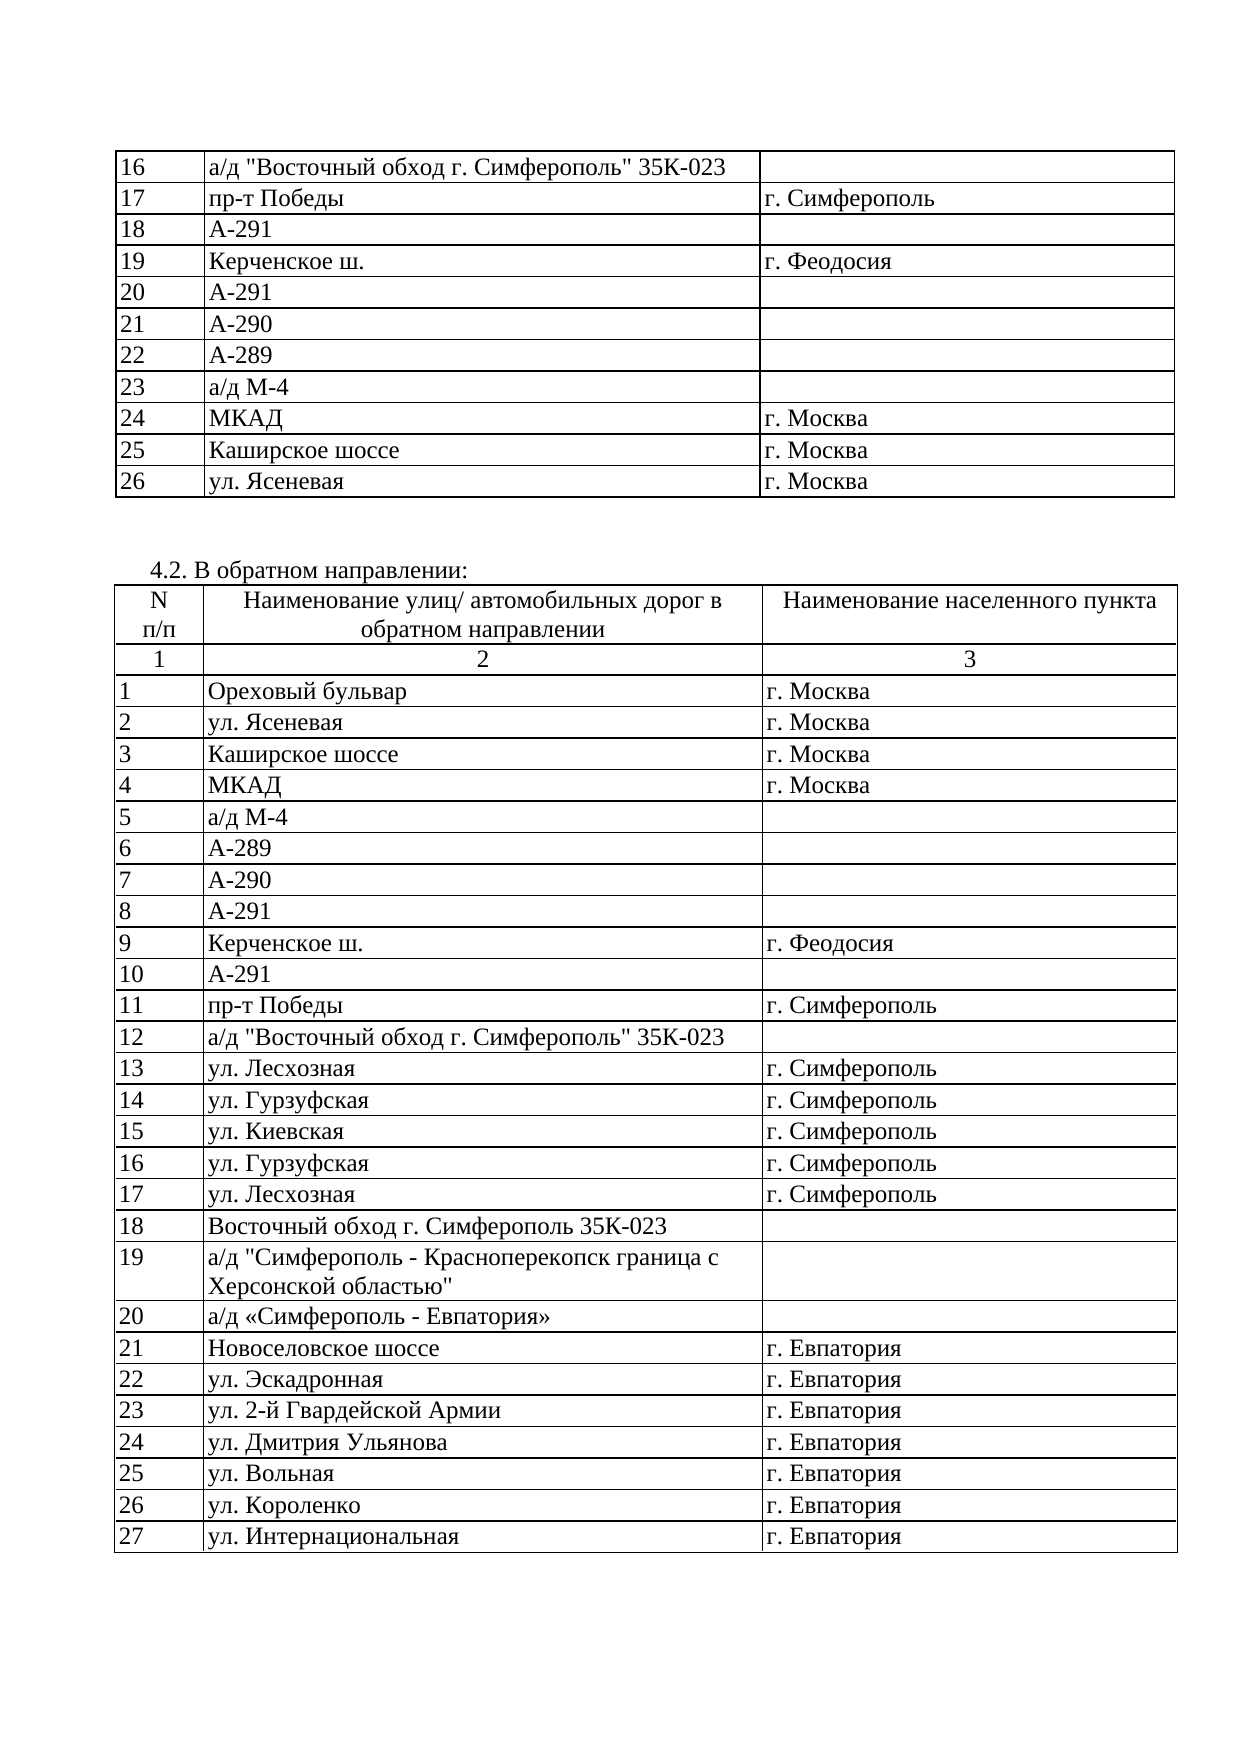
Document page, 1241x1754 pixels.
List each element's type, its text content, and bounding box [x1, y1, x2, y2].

text 4.2. В обратном направлении: [150, 555, 1090, 584]
table_cell г. Феодосия [763, 926, 1177, 957]
table_cell г. Москва [761, 466, 1174, 496]
table_cell 21 [115, 1332, 203, 1363]
table_cell ул. Интернациональная [204, 1522, 762, 1551]
table_cell 22 [117, 340, 204, 370]
table_cell г. Симферополь [763, 989, 1177, 1020]
table_cell г. Москва [763, 737, 1177, 769]
table_cell 19 [115, 1242, 203, 1300]
table_cell г. Евпатория [763, 1520, 1177, 1551]
table_cell [763, 1209, 1177, 1241]
table_cell 23 [115, 1395, 203, 1426]
table_cell 7 [115, 864, 203, 894]
table_cell [761, 340, 1174, 370]
table_cell МКАД [204, 770, 762, 800]
table_cell А-289 [204, 833, 762, 863]
table_cell А-291 [204, 959, 762, 989]
table_cell г. Евпатория [763, 1489, 1177, 1520]
table_cell ул. Дмитрия Ульянова [204, 1427, 762, 1457]
table_cell [763, 895, 1177, 926]
table_cell г. Феодосия [761, 246, 1174, 276]
table_cell 4 [115, 770, 203, 800]
table_cell а/д "Восточный обход г. Симферополь" 35К-023 [205, 152, 759, 181]
table_cell Керченское ш. [205, 246, 759, 276]
table_cell МКАД [205, 403, 759, 433]
table_cell пр-т Победы [204, 991, 762, 1020]
table_cell [761, 277, 1174, 307]
table_cell 3 [115, 738, 203, 769]
table_cell ул. Киевская [204, 1116, 762, 1146]
table_cell А-291 [205, 277, 759, 307]
table_cell 25 [117, 435, 204, 464]
table_cell а/д "Восточный обход г. Симферополь" 35К-023 [204, 1022, 762, 1052]
table_cell [763, 1300, 1177, 1331]
table_cell а/д М-4 [204, 802, 762, 832]
table_cell 24 [117, 403, 204, 433]
table_cell Керченское ш. [204, 928, 762, 957]
table_cell ул. Лесхозная [204, 1053, 762, 1083]
table_cell а/д М-4 [205, 372, 759, 402]
table_cell 10 [115, 959, 203, 989]
table_cell г. Симферополь [763, 1052, 1177, 1083]
table_cell [763, 832, 1177, 863]
table_cell 15 [115, 1116, 203, 1146]
table_cell [763, 958, 1177, 989]
table_cell 27 [115, 1521, 203, 1551]
table_cell 3 [763, 643, 1177, 674]
table_cell 8 [115, 896, 203, 926]
table_cell ул. Гурзуфская [204, 1148, 762, 1178]
table_cell ул. Лесхозная [204, 1179, 762, 1209]
table_header N п/п [115, 586, 203, 643]
table_cell [763, 1241, 1177, 1300]
table_cell 16 [115, 1147, 203, 1178]
table_cell г. Москва [763, 706, 1177, 737]
table_cell [763, 1020, 1177, 1052]
table_cell 24 [115, 1427, 203, 1457]
table_cell ул. Ясеневая [205, 466, 759, 496]
table_cell 2 [115, 707, 203, 737]
table_cell а/д «Симферополь - Евпатория» [204, 1301, 762, 1331]
table_cell г. Симферополь [763, 1178, 1177, 1209]
table_cell Восточный обход г. Симферополь 35К-023 [204, 1211, 762, 1241]
table_cell 5 [115, 801, 203, 832]
table_cell 18 [115, 1210, 203, 1241]
table_cell 14 [115, 1084, 203, 1115]
table_cell ул. Эскадронная [204, 1364, 762, 1394]
table_cell ул. Вольная [204, 1459, 762, 1488]
table_cell 19 [117, 246, 204, 276]
table_cell 1 [115, 675, 203, 706]
table_cell [761, 152, 1174, 181]
table_cell ул. Ясеневая [204, 707, 762, 737]
table_cell г. Москва [763, 769, 1177, 800]
table_cell 17 [115, 1179, 203, 1209]
table_cell 26 [115, 1490, 203, 1520]
table_cell 11 [115, 990, 203, 1020]
table_cell Новоселовское шоссе [204, 1333, 762, 1363]
table_cell г. Евпатория [763, 1457, 1177, 1488]
table_cell 9 [115, 927, 203, 957]
table_cell г. Симферополь [763, 1083, 1177, 1115]
table_cell 26 [117, 466, 204, 496]
table_cell Каширское шоссе [205, 435, 759, 464]
table_cell А-289 [205, 340, 759, 370]
table_header Наименование улиц/ автомобильных дорог в обратном направлении [204, 586, 762, 643]
table_cell [761, 309, 1174, 339]
table_cell 20 [117, 277, 204, 307]
table_cell [763, 800, 1177, 832]
table_header Наименование населенного пункта [763, 586, 1177, 643]
table_cell ул. Гурзуфская [204, 1085, 762, 1115]
table_cell г. Москва [761, 435, 1174, 464]
table_cell г. Москва [761, 403, 1174, 433]
table_cell г. Евпатория [763, 1363, 1177, 1394]
table_cell 20 [115, 1301, 203, 1331]
table_cell 17 [117, 183, 204, 213]
table_cell г. Симферополь [763, 1146, 1177, 1178]
table_cell 18 [117, 215, 204, 244]
table_cell 12 [115, 1021, 203, 1052]
table_cell 1 [115, 644, 203, 674]
table_cell Каширское шоссе [204, 739, 762, 769]
table_cell [763, 863, 1177, 894]
table_cell а/д "Симферополь - Красноперекопск граница с Херсонской областью" [204, 1242, 762, 1300]
table_cell ул. Короленко [204, 1490, 762, 1520]
table_cell Ореховый бульвар [204, 676, 762, 706]
table_cell пр-т Победы [205, 183, 759, 213]
table_cell 6 [115, 833, 203, 863]
table_cell г. Евпатория [763, 1331, 1177, 1363]
table_cell 22 [115, 1364, 203, 1394]
table_cell 2 [204, 645, 762, 674]
table_cell [761, 215, 1174, 244]
table_cell г. Евпатория [763, 1426, 1177, 1457]
table_cell 23 [117, 372, 204, 402]
table_cell ул. 2-й Гвардейской Армии [204, 1396, 762, 1426]
table_cell [761, 372, 1174, 402]
table_cell г. Москва [763, 674, 1177, 706]
table_cell А-290 [204, 865, 762, 894]
table_cell 21 [117, 309, 204, 339]
table_cell А-290 [205, 309, 759, 339]
table_cell 16 [117, 152, 204, 181]
table_cell г. Евпатория [763, 1394, 1177, 1426]
table_cell г. Симферополь [763, 1115, 1177, 1146]
table_cell А-291 [205, 215, 759, 244]
table_cell 13 [115, 1053, 203, 1083]
table_cell 25 [115, 1458, 203, 1488]
table_cell г. Симферополь [761, 183, 1174, 213]
table_cell А-291 [204, 896, 762, 926]
